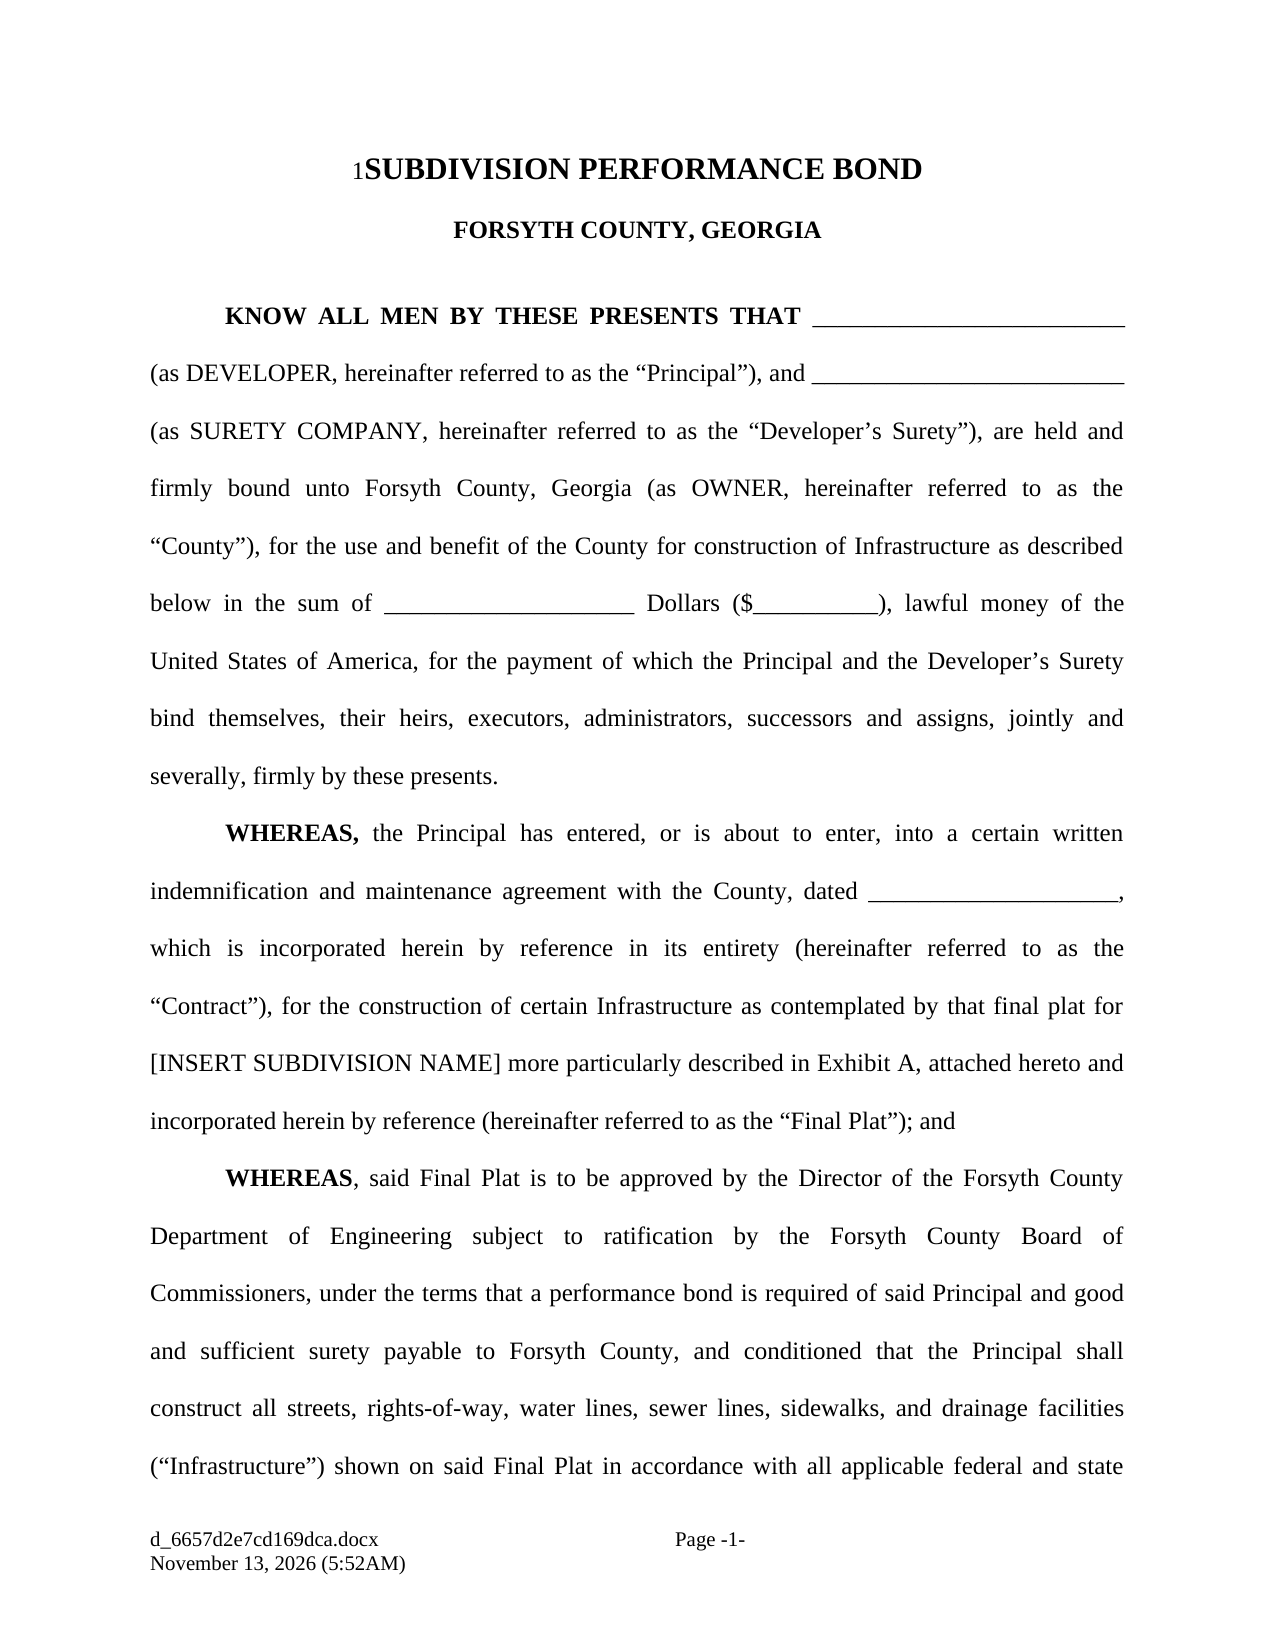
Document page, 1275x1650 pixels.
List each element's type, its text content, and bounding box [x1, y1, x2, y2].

text FORSYTH COUNTY, GEORGIA [150, 215, 1125, 243]
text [150, 1163, 1125, 1480]
text SUBDIVISION PERFORMANCE BOND [150, 150, 1125, 186]
text WHEREAS, the Principal has entered, or is about to enter, into a certain written indemnification and maintenance agreement with the County, dated ____________________, which is incorporated herein by reference in its entirety (hereinafter referred to as the “Contract”), for the construction of certain Infrastructure as contemplated by that final plat for [INSERT SUBDIVISION NAME] more particularly described in Exhibit A, attached hereto and incorporated herein by reference (hereinafter referred to as the “Final Plat”); and [150, 818, 1125, 1135]
text KNOW ALL MEN BY THESE PRESENTS THAT _________________________ (as DEVELOPER, hereinafter referred to as the “Principal”), and _________________________ (as SURETY COMPANY, hereinafter referred to as the “Developer’s Surety”), are held and firmly bound unto Forsyth County, Georgia (as OWNER, hereinafter referred to as the “County”), for the use and benefit of the County for construction of Infrastructure as described below in the sum of ____________________ Dollars ($__________), lawful money of the United States of America, for the payment of which the Principal and the Developer’s Surety bind themselves, their heirs, executors, administrators, successors and assigns, jointly and severally, firmly by these presents. [150, 301, 1125, 790]
